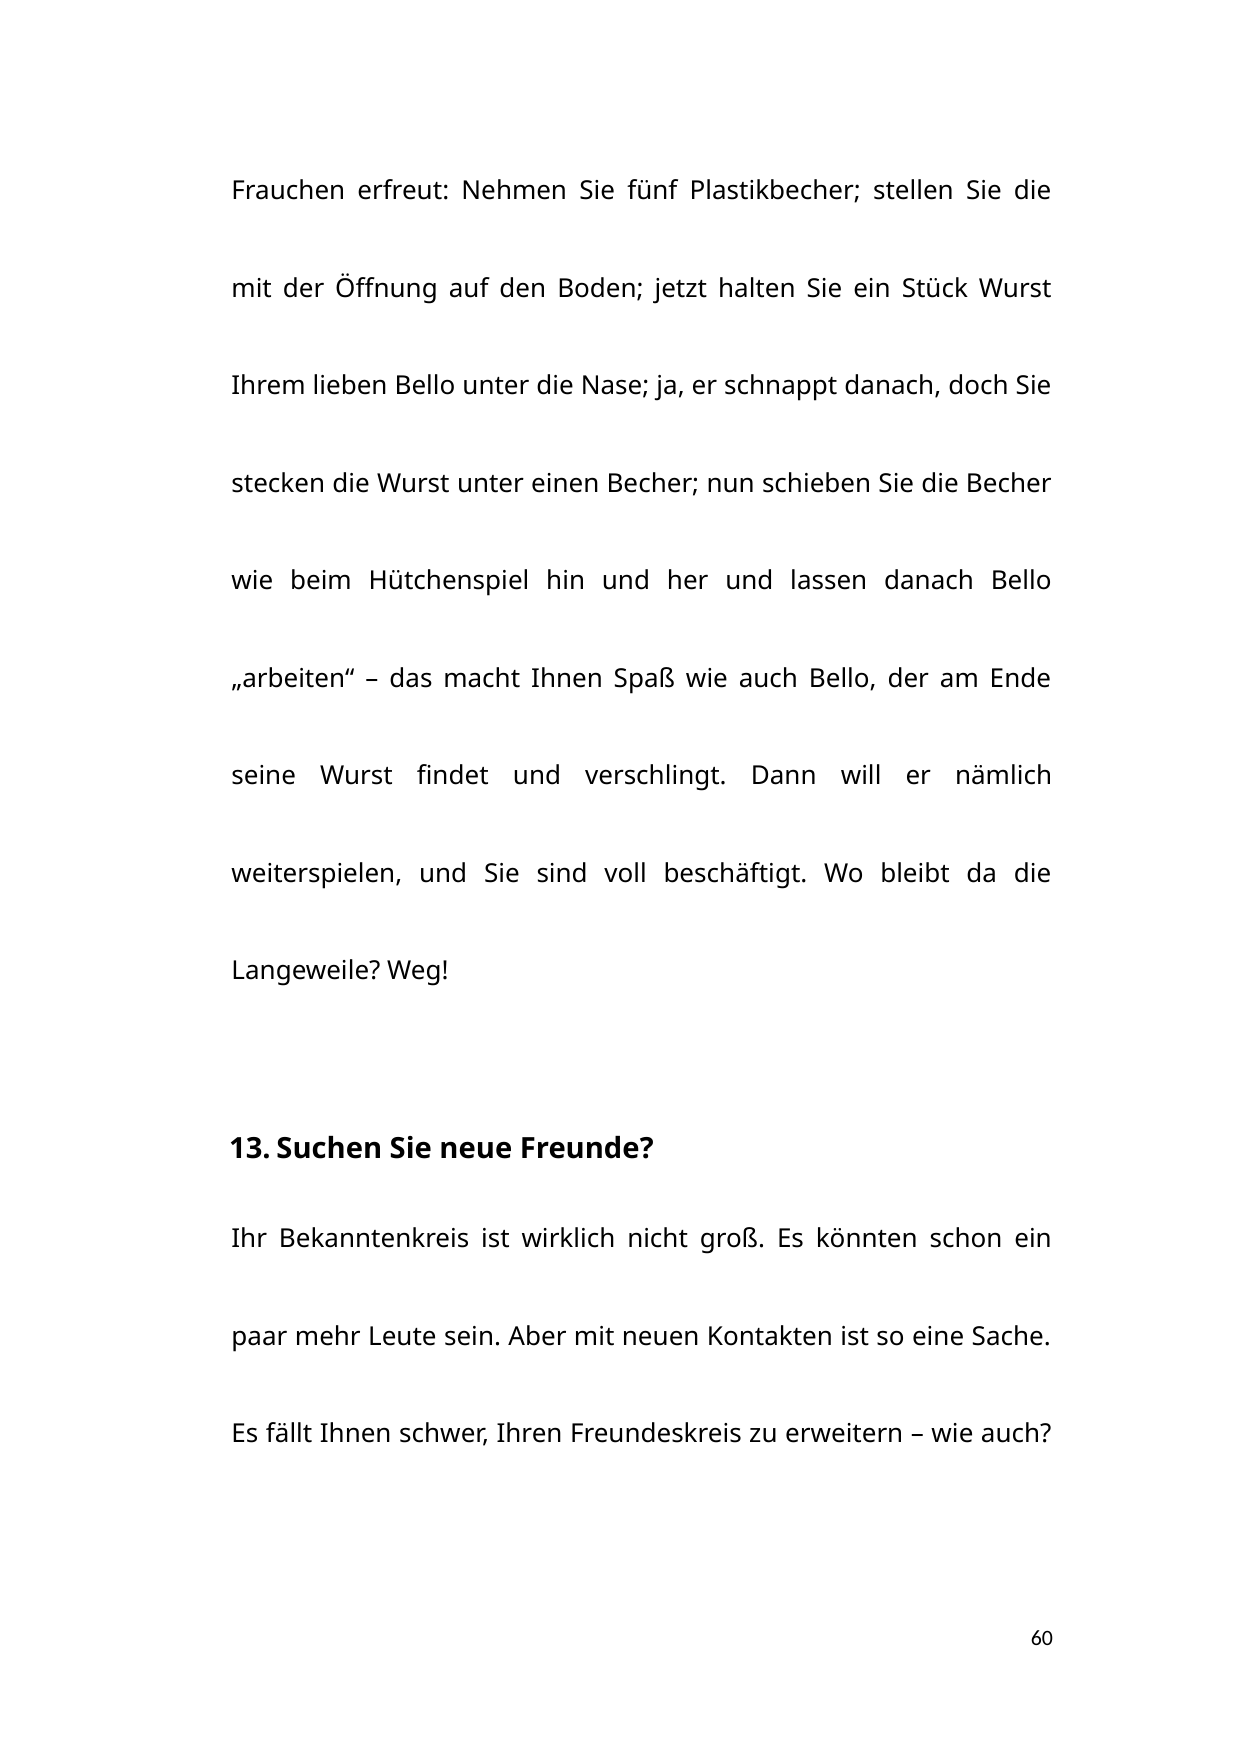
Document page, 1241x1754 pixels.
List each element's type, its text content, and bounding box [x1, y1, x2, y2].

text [231, 157, 1053, 1002]
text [231, 1205, 1053, 1465]
subtitle Suchen Sie neue Freunde? [229, 1115, 1053, 1180]
